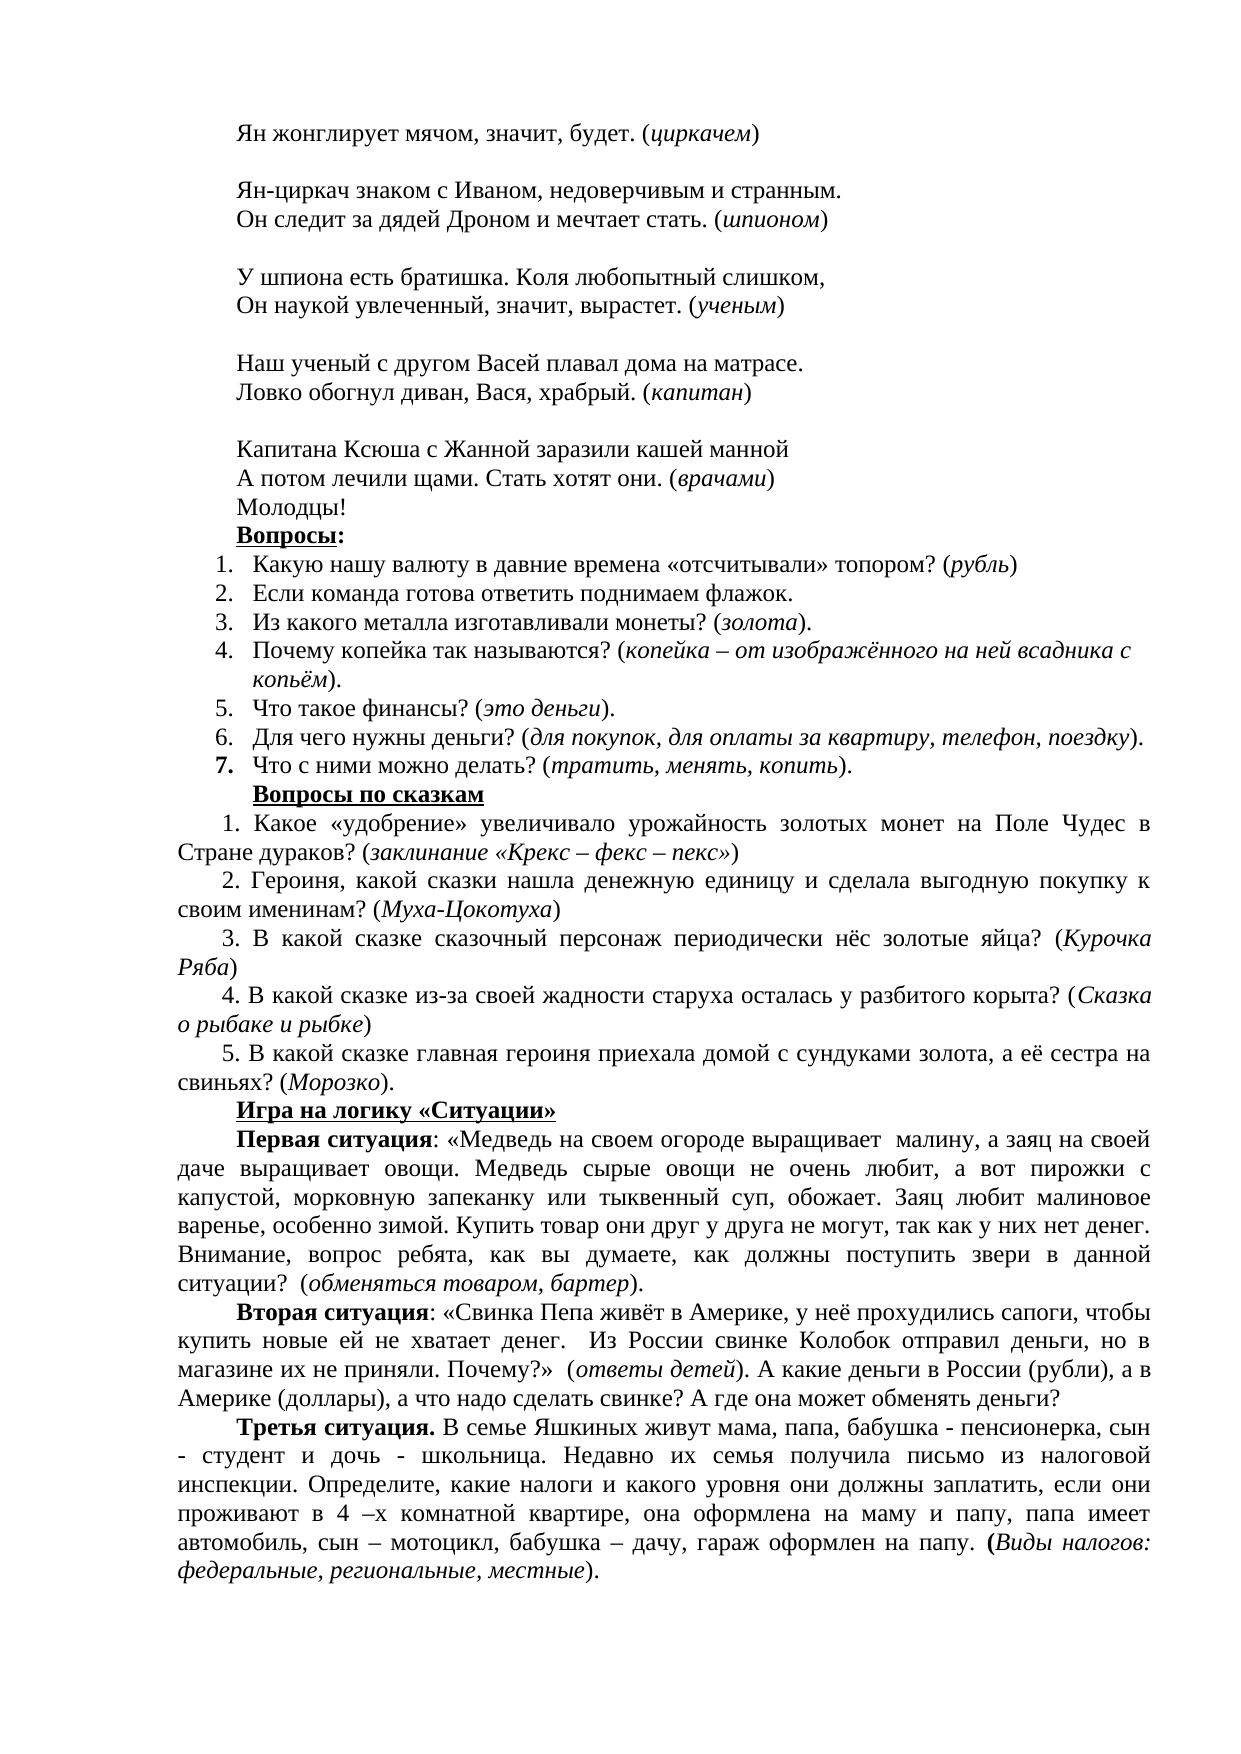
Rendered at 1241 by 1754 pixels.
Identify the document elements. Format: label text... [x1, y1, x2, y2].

list Что такое финансы? (это деньги). [215, 693, 1152, 722]
text Молодцы! [177, 492, 1152, 521]
text 3. В какой сказке сказочный персонаж периодически нёс золотые яйца? (Курочка Ряба) [177, 923, 1152, 981]
text Он наукой увлеченный, значит, вырастет. (ученым) [177, 291, 1152, 319]
text 4. В какой сказке из-за своей жадности старуха осталась у разбитого корыта? (Сказка о рыбаке и рыбке) [177, 981, 1152, 1038]
text Наш ученый с другом Васей плавал дома на матрасе. [177, 348, 1152, 377]
list Какую нашу валюту в давние времена «отсчитывали» топором? (рубль) [215, 549, 1152, 578]
text Игра на логику «Ситуации» [177, 1096, 1152, 1124]
text А потом лечили щами. Стать хотят они. (врачами) [177, 463, 1152, 492]
text Вторая ситуация: «Свинка Пепа живёт в Америке, у неё прохудились сапоги, чтобы купить новые ей не хватает денег. Из России свинке Колобок отправил деньги, но в магазине их не приняли. Почему?» (ответы детей). А какие деньги в России (рубли), а в Америке (доллары), а что надо сделать свинке? А где она может обменять деньги? [177, 1297, 1152, 1412]
text Он следит за дядей Дроном и мечтает стать. (шпионом) [177, 204, 1152, 233]
text Третья ситуация. В семье Яшкиных живут мама, папа, бабушка - пенсионерка, сын - студент и дочь - школьница. Недавно их семья получила письмо из налоговой инспекции. Определите, какие налоги и какого уровня они должны заплатить, если они проживают в 4 –х комнатной квартире, она оформлена на маму и папу, папа имеет автомобиль, сын – мотоцикл, бабушка – дачу, гараж оформлен на папу. (Виды налогов: федеральные, региональные, местные). [177, 1412, 1152, 1584]
list Если команда готова ответить поднимаем флажок. [215, 578, 1152, 607]
text Ловко обогнул диван, Вася, храбрый. (капитан) [177, 377, 1152, 406]
text У шпиона есть братишка. Коля любопытный слишком, [177, 262, 1152, 291]
list Что с ними можно делать? (тратить, менять, копить). Вопросы по сказкам [215, 751, 1152, 808]
text Ян-циркач знаком с Иваном, недоверчивым и странным. [177, 176, 1152, 204]
list Из какого металла изготавливали монеты? (золота). [215, 607, 1152, 636]
text Первая ситуация: «Медведь на своем огороде выращивает малину, а заяц на своей даче выращивает овощи. Медведь сырые овощи не очень любит, а вот пирожки с капустой, морковную запеканку или тыквенный суп, обожает. Заяц любит малиновое варенье, особенно зимой. Купить товар они друг у друга не могут, так как у них нет денег. Внимание, вопрос ребята, как вы думаете, как должны поступить звери в данной ситуации? (обменяться товаром, бартер). [177, 1124, 1152, 1297]
text 5. В какой сказке главная героиня приехала домой с сундуками золота, а её сестра на свиньях? (Морозко). [177, 1038, 1152, 1096]
list Для чего нужны деньги? (для покупок, для оплаты за квартиру, телефон, поездку). [215, 722, 1152, 751]
text Ян жонглирует мячом, значит, будет. (циркачем) [177, 118, 1152, 147]
text 2. Героиня, какой сказки нашла денежную единицу и сделала выгодную покупку к своим именинам? (Муха-Цокотуха) [177, 866, 1152, 923]
text 1. Какое «удобрение» увеличивало урожайность золотых монет на Поле Чудес в Стране дураков? (заклинание «Крекс – фекс – пекс») [177, 808, 1152, 866]
text Капитана Ксюша с Жанной заразили кашей манной [177, 434, 1152, 463]
text Вопросы: [177, 521, 1152, 549]
list Почему копейка так называются? (копейка – от изображённого на ней всадника с копьём). [215, 636, 1152, 693]
